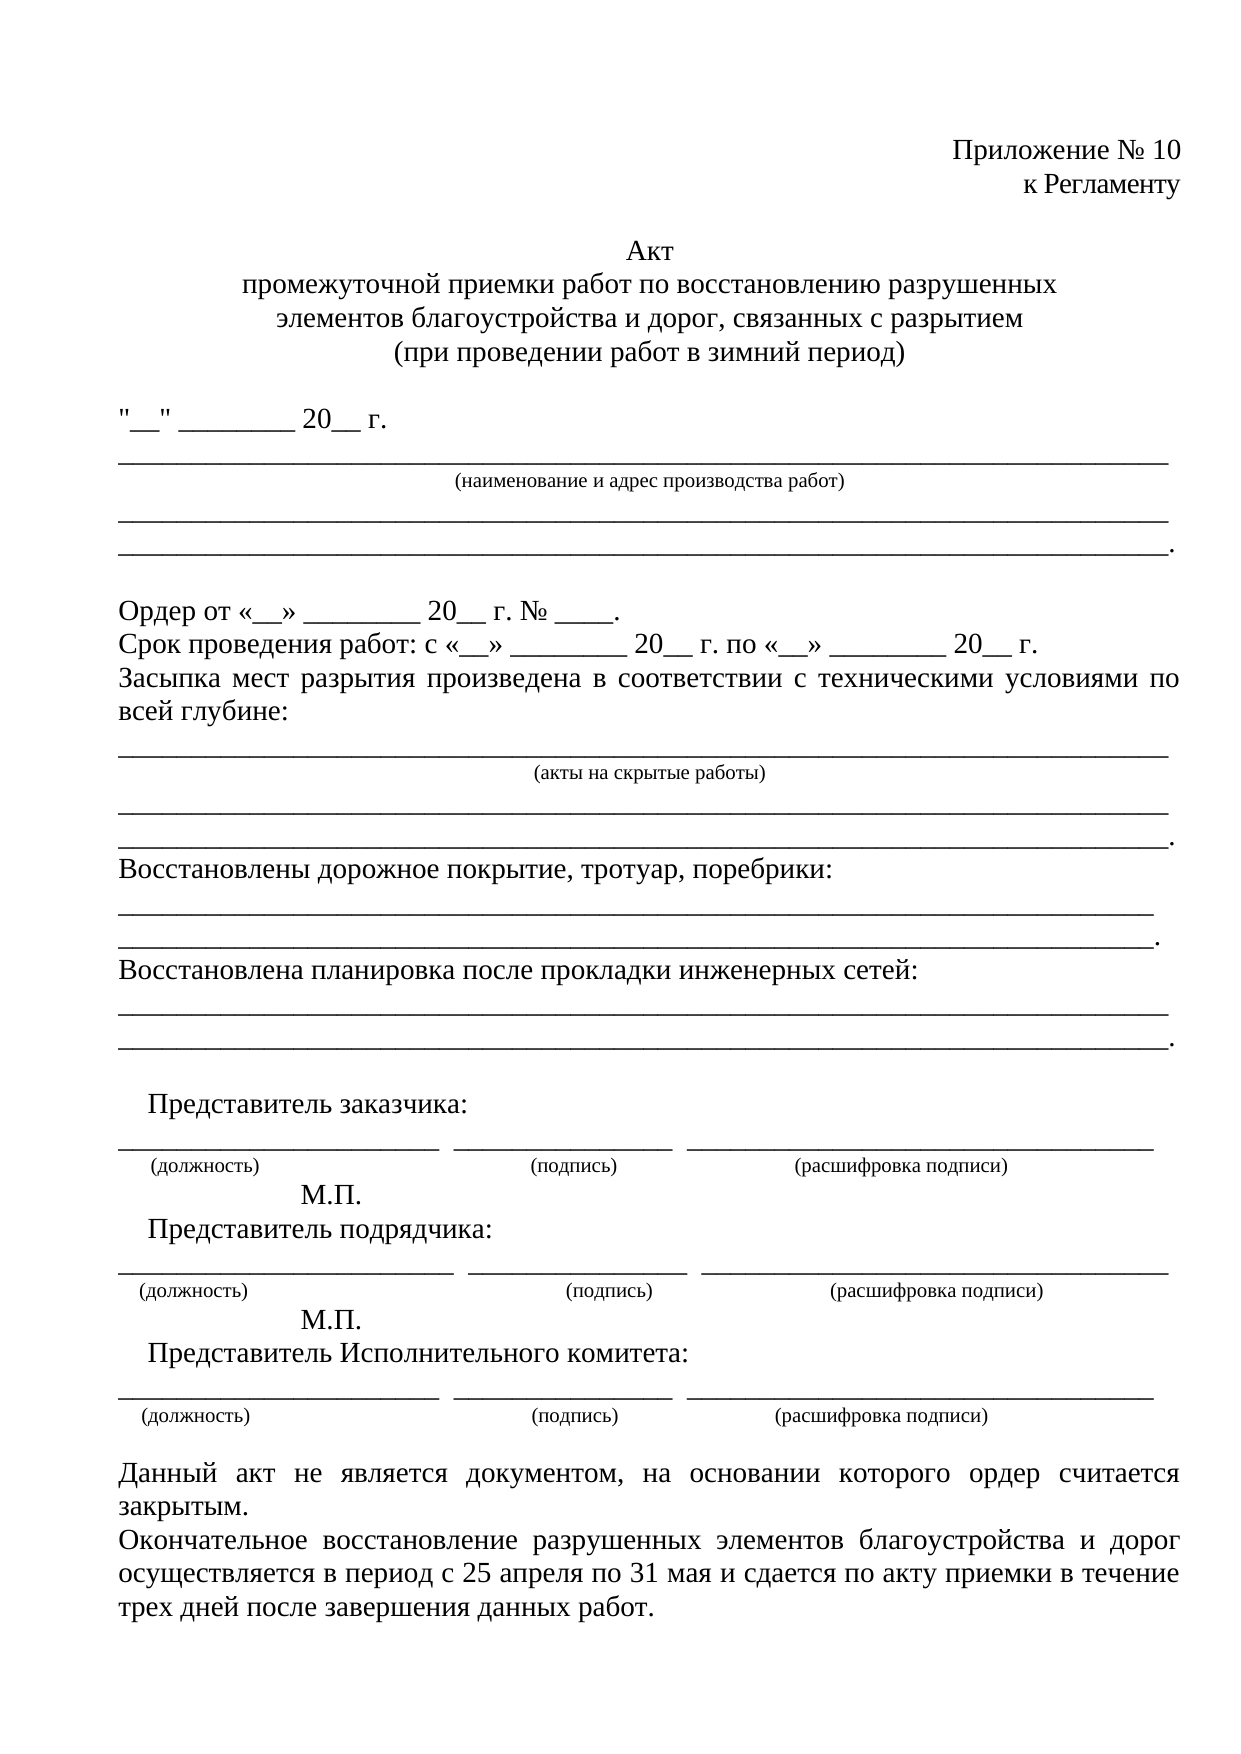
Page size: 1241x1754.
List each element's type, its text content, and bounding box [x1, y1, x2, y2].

text элементов благоустройства и дорог, связанных с разрытием [118, 300, 1181, 334]
text _______________________________________________________________________ [118, 885, 1181, 918]
text М.П. [118, 1177, 1181, 1211]
text ________________________________________________________________________ [118, 492, 1181, 526]
text Представитель подрядчика: [118, 1211, 1181, 1244]
text "__" ________ 20__ г. [118, 401, 1181, 434]
text (должность) (подпись) (расшифровка подписи) [118, 1403, 1181, 1427]
text ________________________________________________________________________ [118, 727, 1181, 760]
text Данный акт не является документом, на основании которого ордер считается закрытым. [118, 1455, 1181, 1522]
text Представитель заказчика: [118, 1086, 1181, 1120]
text М.П. [118, 1302, 1181, 1336]
text (акты на скрытые работы) [118, 760, 1181, 784]
text Приложение № 10 [118, 132, 1181, 166]
text Представитель Исполнительного комитета: [118, 1336, 1181, 1369]
text ________________________________________________________________________. [118, 526, 1181, 559]
text Восстановлена планировка после прокладки инженерных сетей: [118, 952, 1181, 986]
text ________________________________________________________________________ [118, 986, 1181, 1019]
text Акт [118, 233, 1181, 267]
text _______________________________________________________________________. [118, 918, 1181, 952]
text Срок проведения работ: с «__» ________ 20__ г. по «__» ________ 20__ г. [118, 626, 1181, 660]
text к Регламенту [118, 166, 1181, 199]
text (должность) (подпись) (расшифровка подписи) [118, 1278, 1181, 1302]
text (наименование и адрес производства работ) [118, 468, 1181, 492]
text промежуточной приемки работ по восстановлению разрушенных [118, 267, 1181, 300]
text Засыпка мест разрытия произведена в соответствии с техническими условиями по всей глубине: [118, 660, 1181, 727]
text ________________________________________________________________________. [118, 818, 1181, 851]
text ________________________________________________________________________ [118, 784, 1181, 818]
text Окончательное восстановление разрушенных элементов благоустройства и дорог осуществляется в период с 25 апреля по 31 мая и сдается по акту приемки в течение трех дней после завершения данных работ. [118, 1522, 1181, 1622]
text (должность) (подпись) (расшифровка подписи) [118, 1153, 1181, 1177]
text ________________________________________________________________________ [118, 434, 1181, 468]
text Восстановлены дорожное покрытие, тротуар, поребрики: [118, 851, 1181, 885]
text ______________________ _______________ ________________________________ [118, 1369, 1181, 1403]
text (при проведении работ в зимний период) [118, 334, 1181, 367]
text ______________________ _______________ ________________________________ [118, 1120, 1181, 1153]
text _______________________ _______________ ________________________________ [118, 1244, 1181, 1278]
text Ордер от «__» ________ 20__ г. № ____. [118, 593, 1181, 626]
text ________________________________________________________________________. [118, 1019, 1181, 1053]
